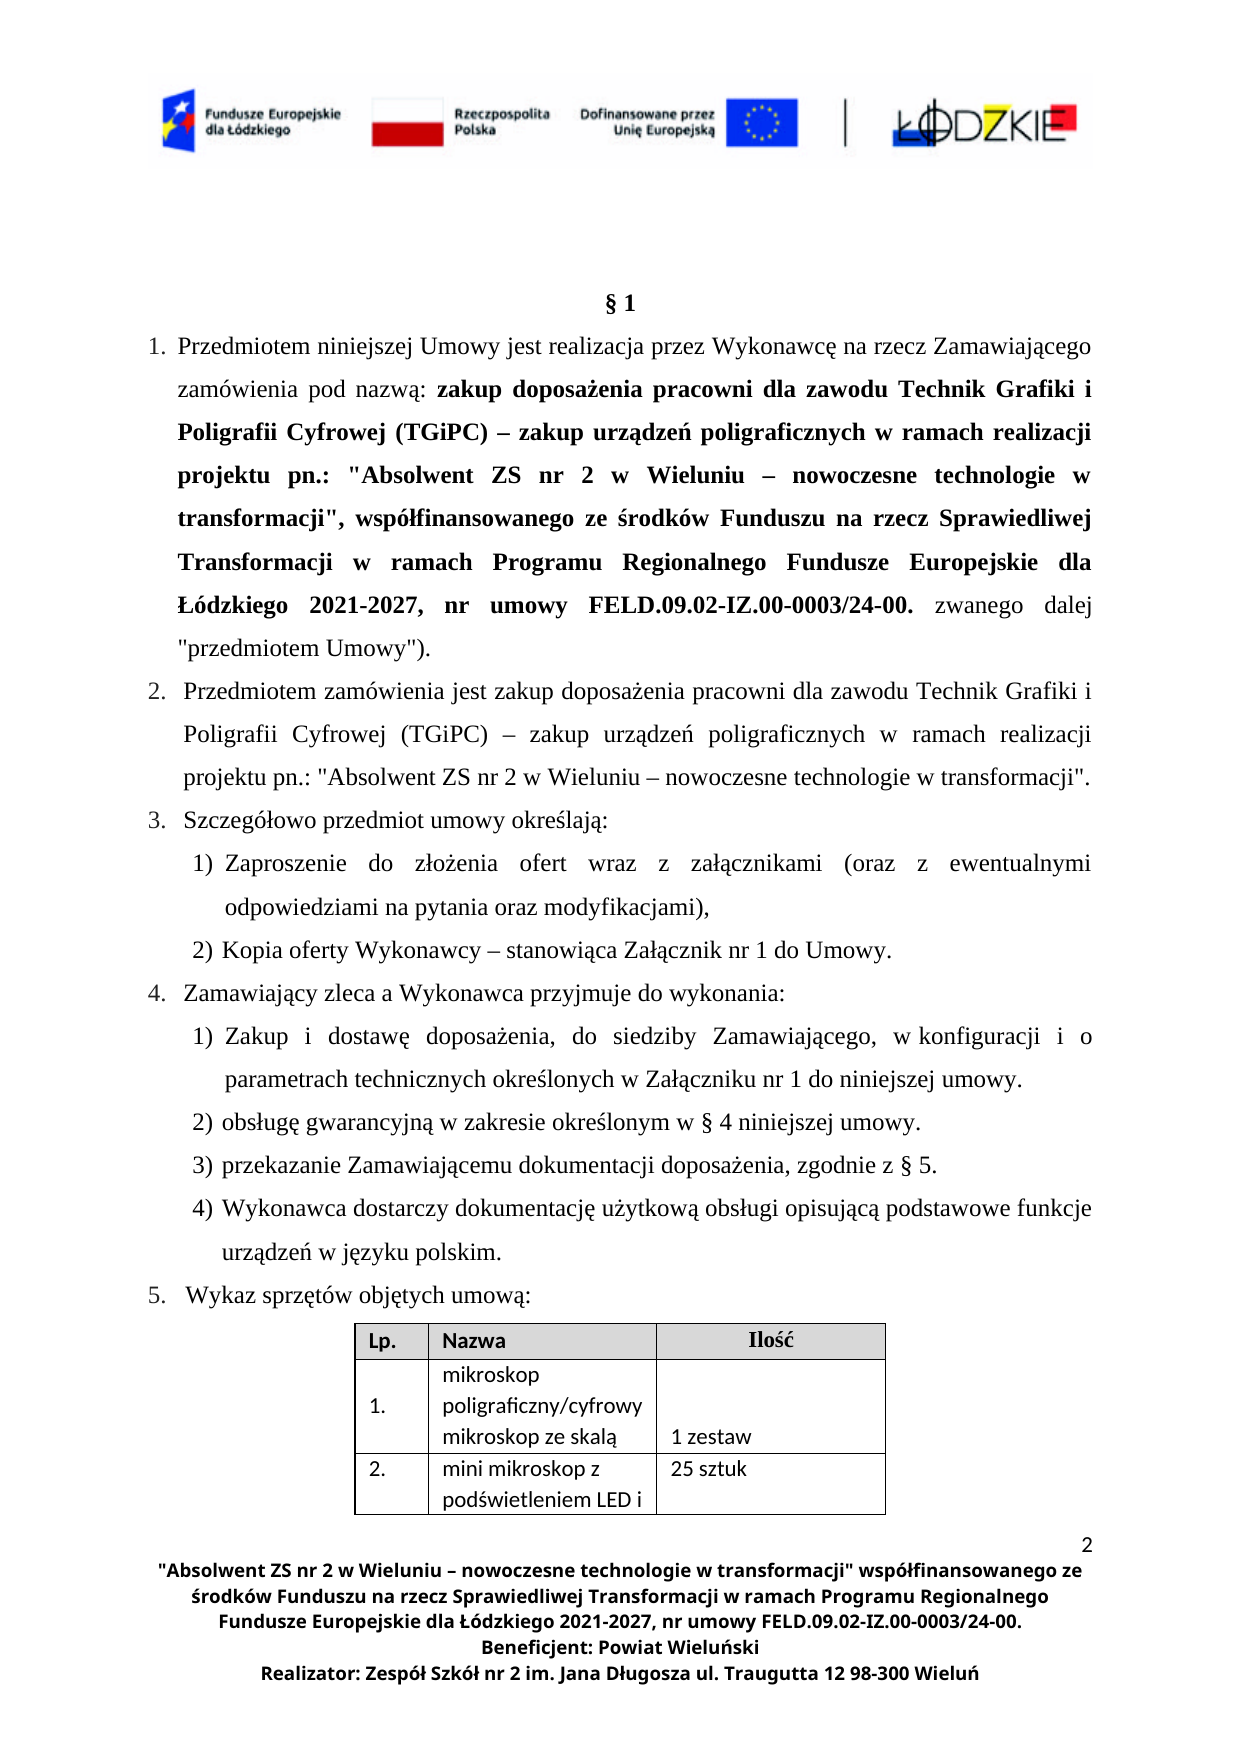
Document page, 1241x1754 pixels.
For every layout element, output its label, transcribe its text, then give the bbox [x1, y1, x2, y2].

table_cell mikroskop poligraficzny/cyfrowy mikroskop ze skalą [429, 1360, 656, 1453]
list Szczegółowo przedmiot umowy określają: [148, 805, 1092, 834]
list obsługę gwarancyjną w zakresie określonym w 4 niniejszej umowy. [192, 1107, 1092, 1136]
table_cell 2. [356, 1454, 428, 1513]
table_cell mini mikroskop z podświetleniem LED i UV [429, 1454, 656, 1513]
list Zaproszenie do złożenia ofert wraz z załącznikami (oraz z ewentualnymi odpowiedziami na pytania oraz modyfikacjami), [192, 848, 1092, 920]
list Wykonawca dostarczy dokumentację użytkową obsługi opisującą podstawowe funkcje urządzeń w języku polskim. [192, 1193, 1092, 1265]
table_header Nazwa [429, 1324, 656, 1359]
list Przedmiotem zamówienia jest zakup doposażenia pracowni dla zawodu Technik Grafiki i Poligrafii Cyfrowej (TGiPC) – zakup urządzeń poligraficznych w ramach realizacji projektu pn.: "Absolwent ZS nr 2 w Wieluniu – nowoczesne technologie w transformacji". [148, 676, 1092, 791]
table_header Ilość [657, 1324, 885, 1359]
list Wykaz sprzętów objętych umową: [148, 1280, 1092, 1308]
table_cell 25 sztuk [657, 1454, 885, 1513]
list Kopia oferty Wykonawcy – stanowiąca Załącznik nr 1 do Umowy. [192, 935, 1092, 963]
list Zakup i dostawę doposażenia, do siedziby Zamawiającego, w konfiguracji i o parametrach technicznych określonych w Załączniku nr 1 do niniejszej umowy. [192, 1021, 1092, 1093]
list przekazanie Zamawiającemu dokumentacji doposażenia, zgodnie z 5. [192, 1150, 1092, 1179]
list Zamawiający zleca a Wykonawca przyjmuje do wykonania: [148, 978, 1092, 1007]
picture [147, 73, 1093, 169]
list Przedmiotem niniejszej Umowy jest realizacja przez Wykonawcę na rzecz Zamawiającego zamówienia pod nazwą: zakup doposażenia pracowni dla zawodu Technik Grafiki i Poligrafii Cyfrowej (TGiPC) – zakup urządzeń poligraficznych w ramach realizacji projektu pn.: "Absolwent ZS nr 2 w Wieluniu – nowoczesne technologie w transformacji", współfinansowanego ze środków Funduszu na rzecz Sprawiedliwej Transformacji w ramach Programu Regionalnego Fundusze Europejskie dla Łódzkiego 2021-2027, nr umowy FELD.09.02-IZ.00-0003/24-00. zwanego dalej "przedmiotem Umowy"). [148, 331, 1092, 662]
table_header Lp. [356, 1324, 428, 1359]
table_cell 1. [356, 1360, 428, 1453]
table_cell 1 zestaw [657, 1360, 885, 1453]
text § 1 [148, 288, 1092, 317]
